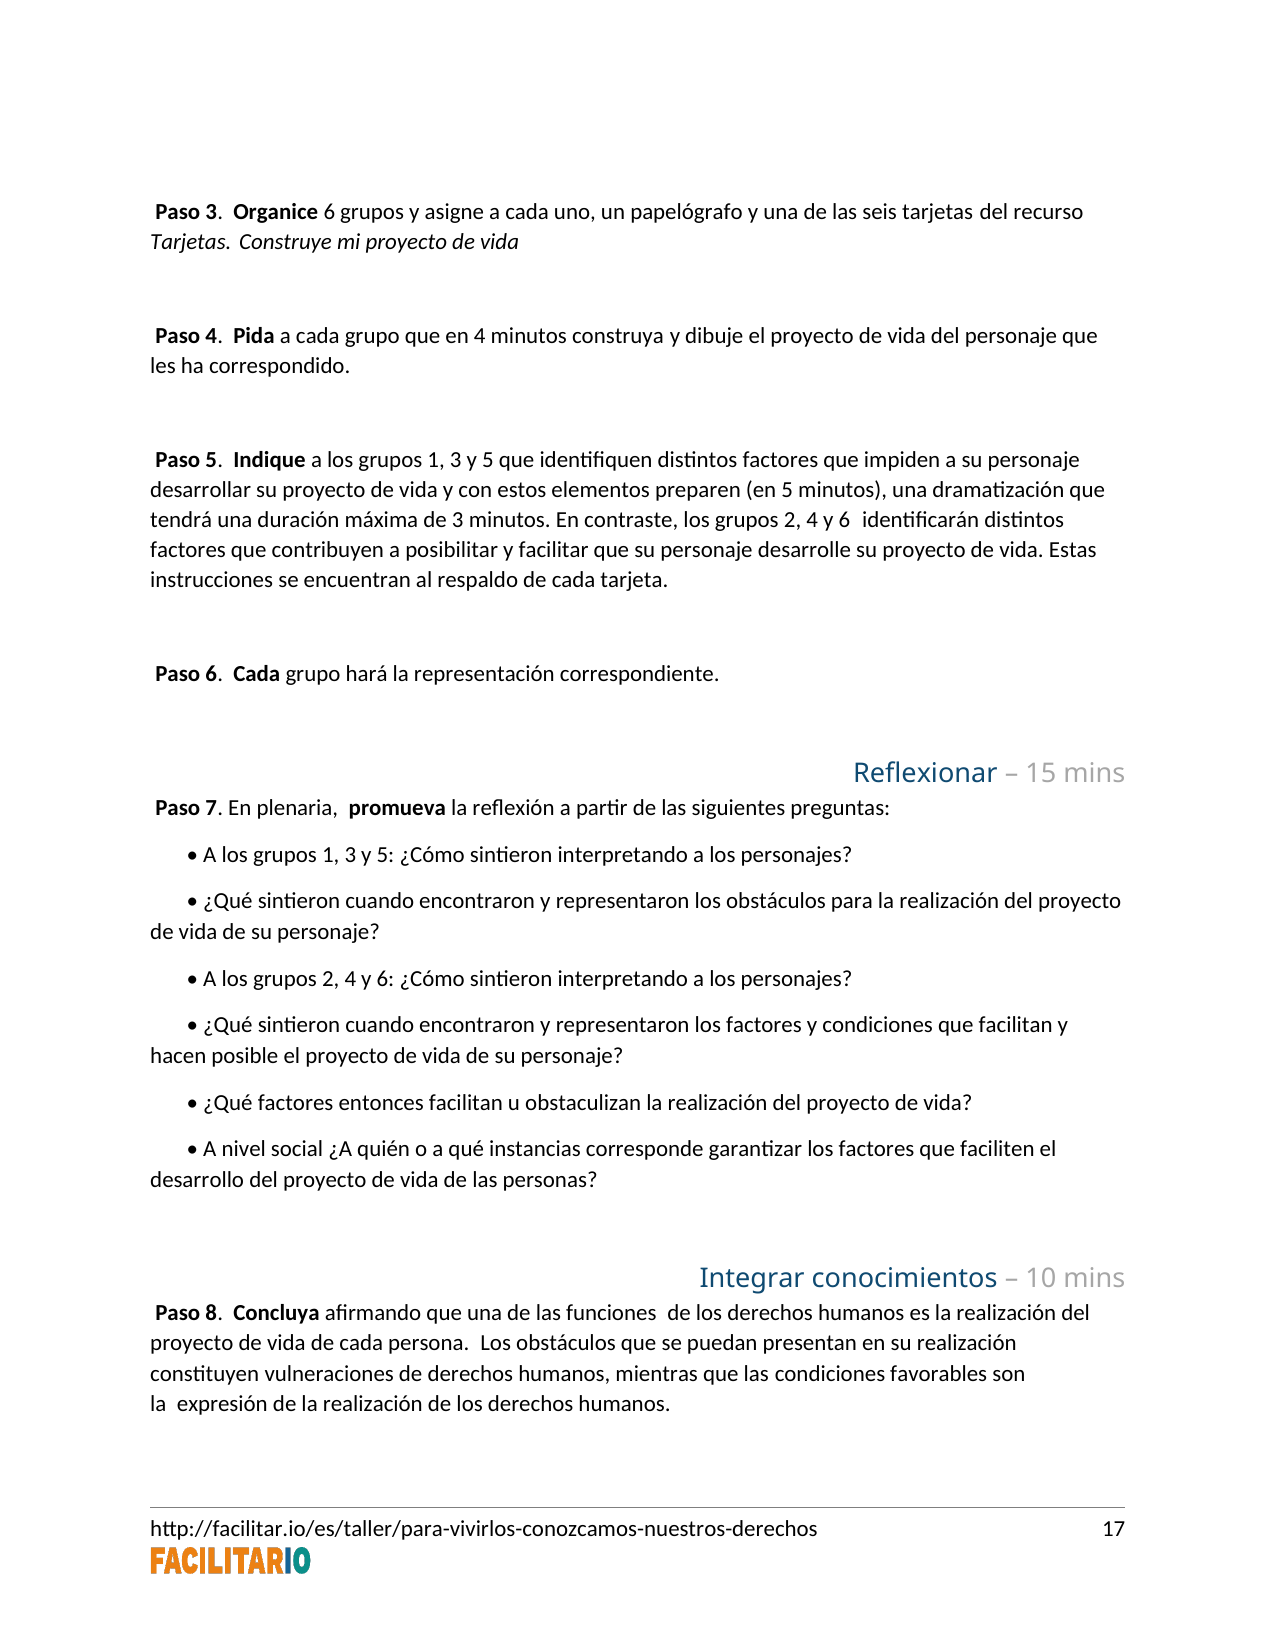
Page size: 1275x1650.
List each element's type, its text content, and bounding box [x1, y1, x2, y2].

text • A los grupos 2, 4 y 6: ¿Cómo sintieron interpretando a los personajes? [150, 964, 1125, 992]
text • A nivel social ¿A quién o a qué instancias corresponde garantizar los factores que faciliten el desarrollo del proyecto de vida de las personas? [150, 1134, 1125, 1193]
text • ¿Qué sintieron cuando encontraron y representaron los factores y condiciones que facilitan y hacen posible el proyecto de vida de su personaje? [150, 1011, 1125, 1069]
subtitle Reflexionar – 15 mins [150, 753, 1125, 790]
picture [145, 1544, 315, 1576]
text Paso 6. Cada grupo hará la representación correspondiente. [150, 659, 1125, 687]
text • ¿Qué factores entonces facilitan u obstaculizan la realización del proyecto de vida? [150, 1088, 1125, 1116]
text Paso 4. Pida a cada grupo que en 4 minutos construya y dibuje el proyecto de vida del personaje que les ha correspondido. [150, 321, 1125, 379]
text Paso 8. Concluya afirmando que una de las funciones de los derechos humanos es la realización del proyecto de vida de cada persona. Los obstáculos que se puedan presentan en su realización constituyen vulneraciones de derechos humanos, mientras que las condiciones favorables son la expresión de la realización de los derechos humanos. [150, 1298, 1125, 1417]
text Paso 7. En plenaria, promueva la reflexión a partir de las siguientes preguntas: [150, 793, 1125, 821]
subtitle Integrar conocimientos – 10 mins [150, 1258, 1125, 1295]
text • A los grupos 1, 3 y 5: ¿Cómo sintieron interpretando a los personajes? [150, 840, 1125, 868]
text Paso 5. Indique a los grupos 1, 3 y 5 que identifiquen distintos factores que impiden a su personaje desarrollar su proyecto de vida y con estos elementos preparen (en 5 minutos), una dramatización que tendrá una duración máxima de 3 minutos. En contraste, los grupos 2, 4 y 6 identificarán distintos factores que contribuyen a posibilitar y facilitar que su personaje desarrolle su proyecto de vida. Estas instrucciones se encuentran al respaldo de cada tarjeta. [150, 445, 1125, 594]
text Paso 3. Organice 6 grupos y asigne a cada uno, un papelógrafo y una de las seis tarjetas del recurso Tarjetas. Construye mi proyecto de vida [150, 197, 1125, 255]
text • ¿Qué sintieron cuando encontraron y representaron los obstáculos para la realización del proyecto de vida de su personaje? [150, 887, 1125, 945]
